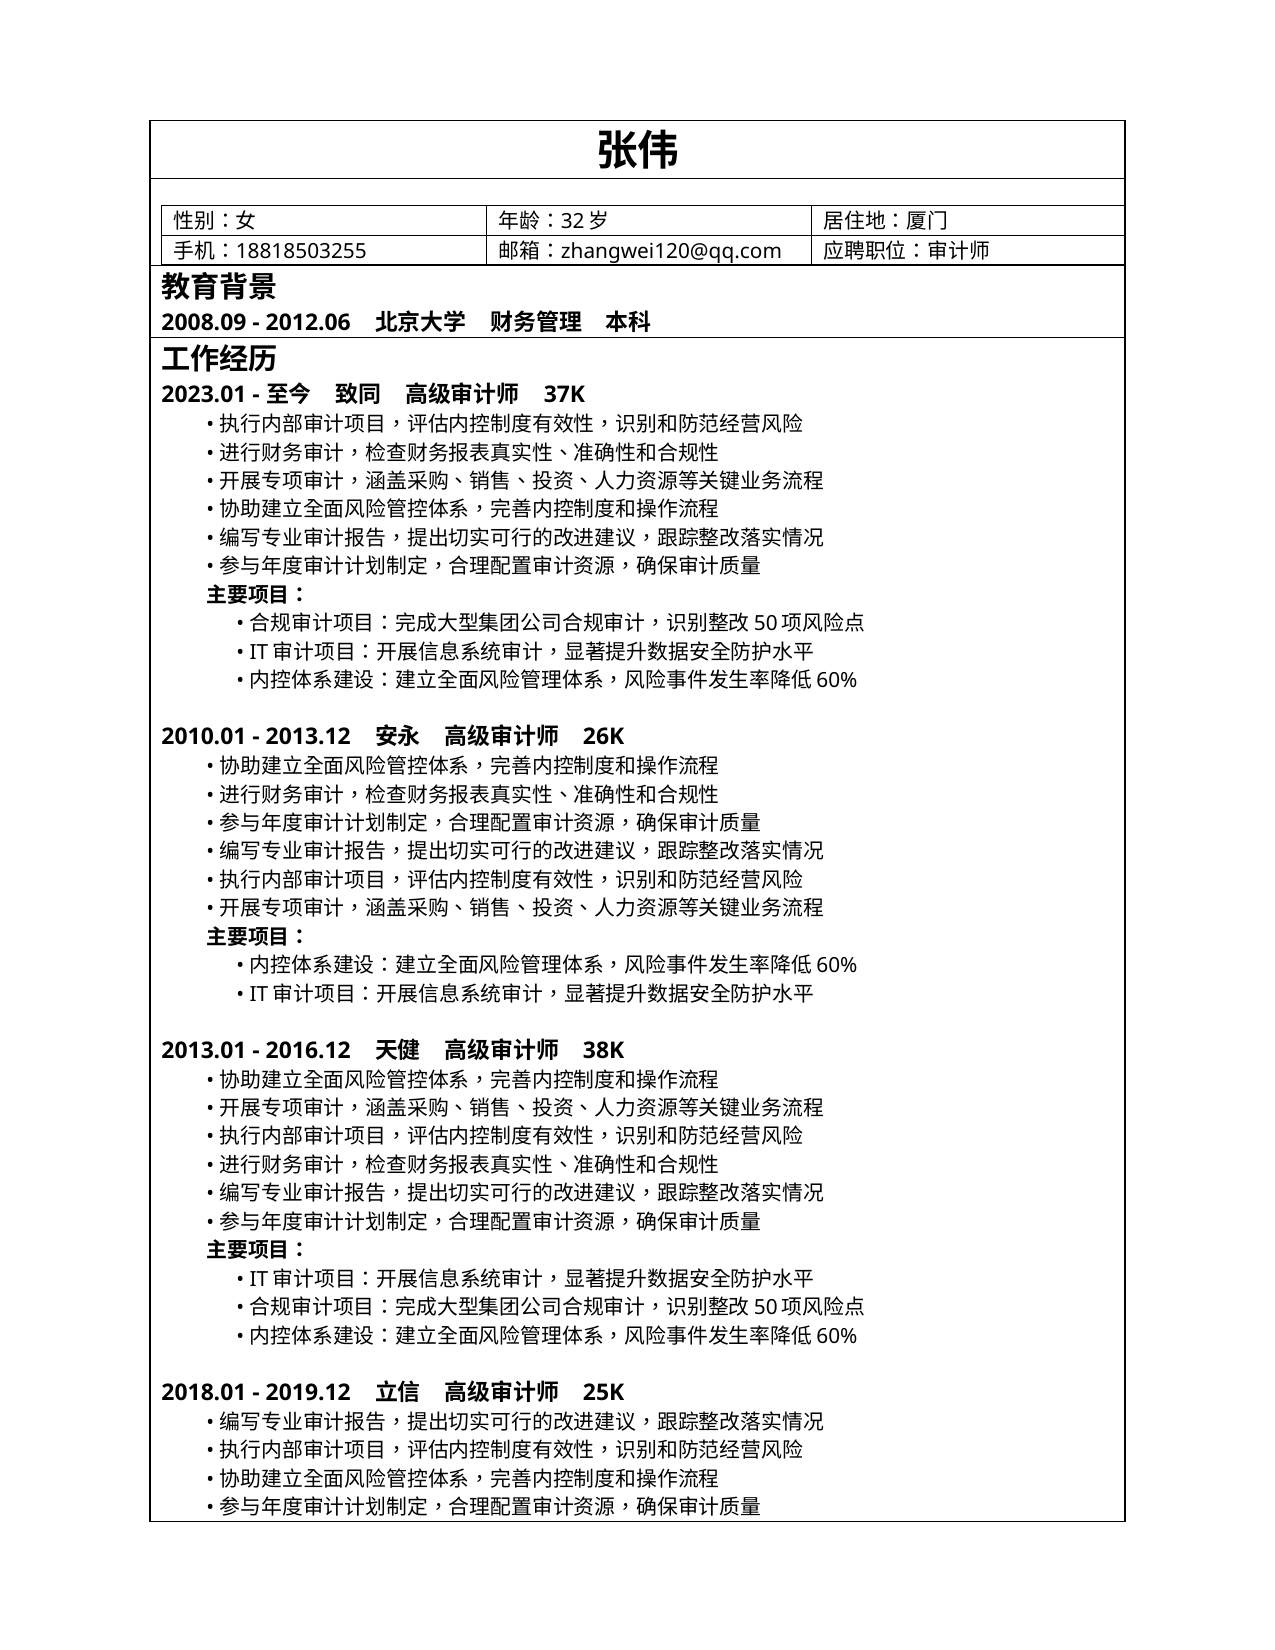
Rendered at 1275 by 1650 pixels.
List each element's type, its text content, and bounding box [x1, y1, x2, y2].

table_header 张伟 [151, 121, 1124, 178]
table_cell [151, 179, 1124, 265]
table_cell 教育背景 2008.09 - 2012.06 北京大学 财务管理 本科 [151, 266, 1124, 337]
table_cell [151, 338, 1124, 1521]
